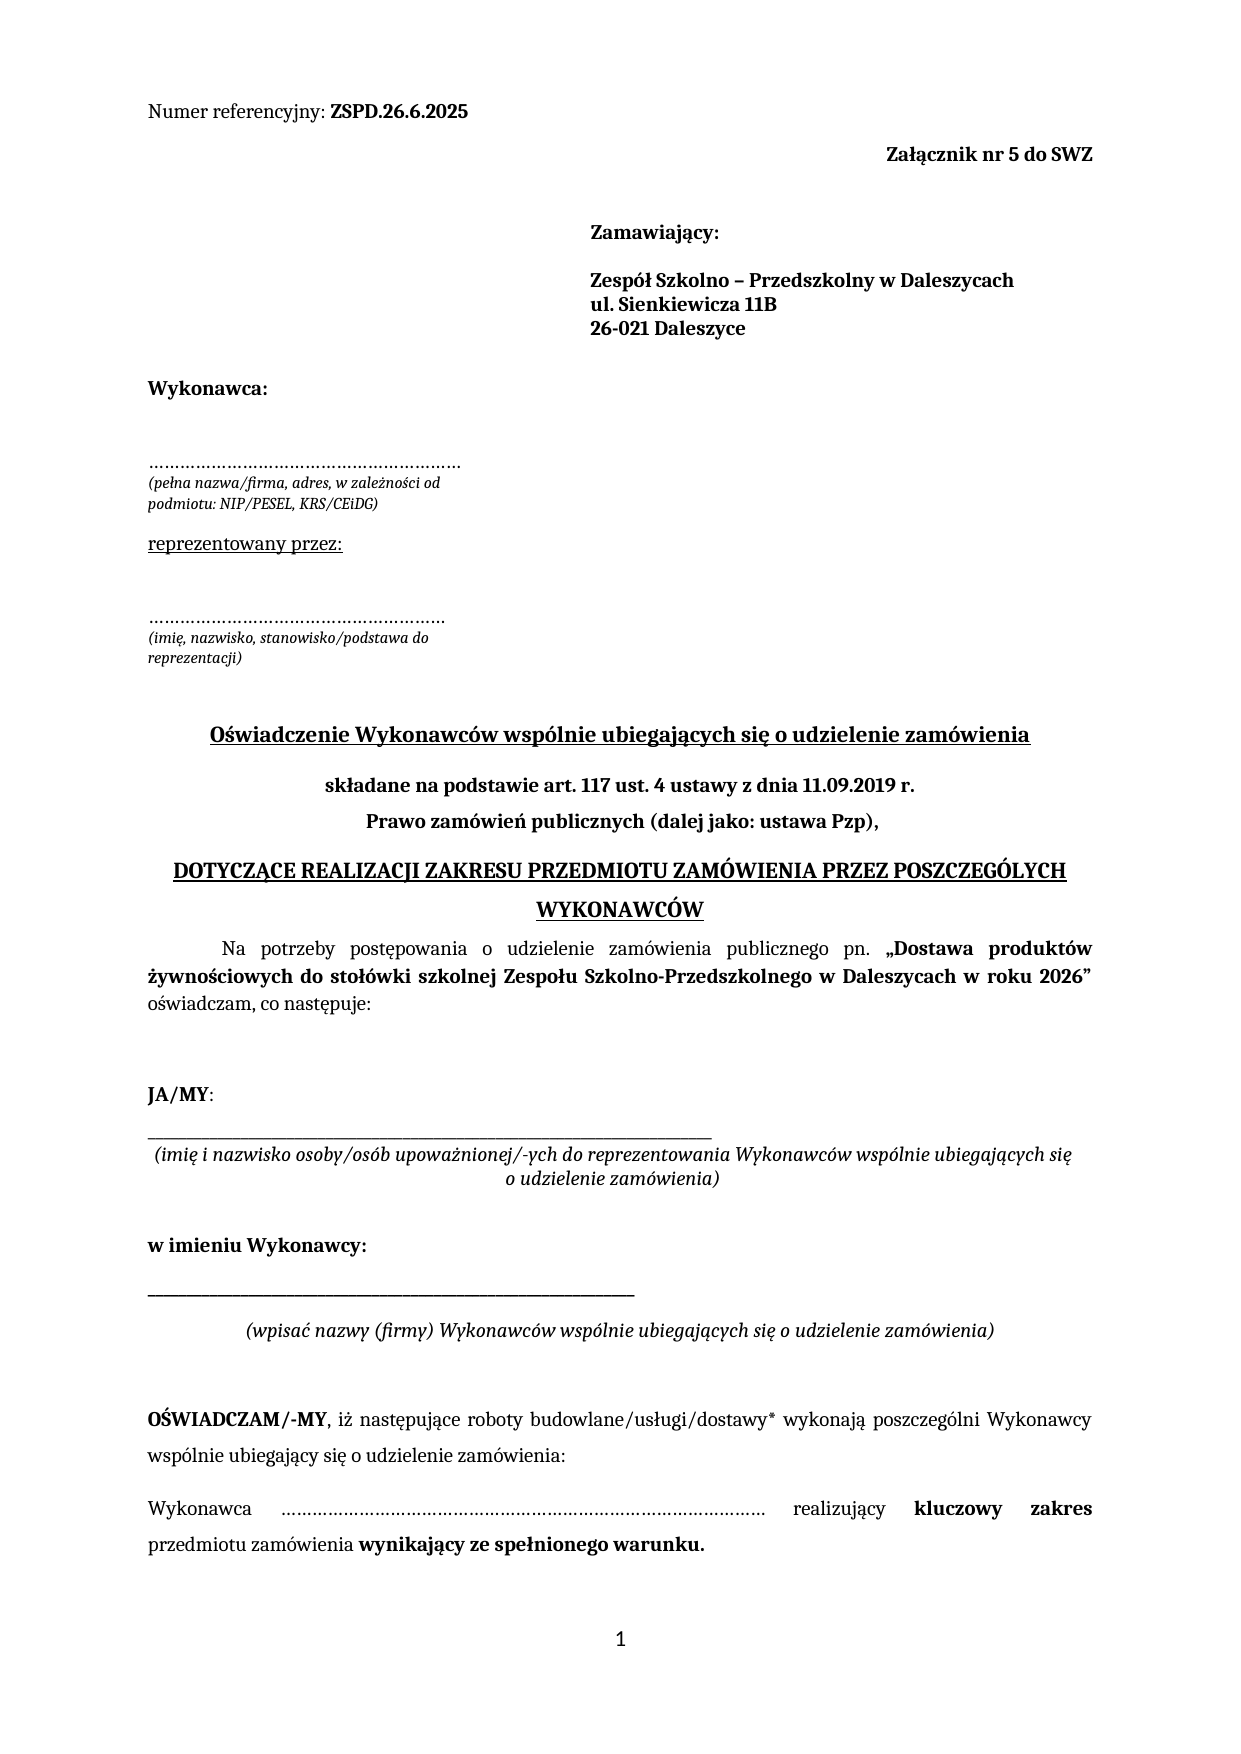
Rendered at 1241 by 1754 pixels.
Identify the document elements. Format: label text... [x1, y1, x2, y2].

text składane na podstawie art. 117 ust. 4 ustawy z dnia 11.09.2019 r. [148, 773, 1093, 797]
text DOTYCZĄCE REALIZACJI ZAKRESU PRZEDMIOTU ZAMÓWIENIA PRZEZ POSZCZEGÓLYCH WYKONAWCÓW [148, 858, 1093, 924]
text (imię, nazwisko, stanowisko/podstawa do reprezentacji) [148, 628, 472, 668]
text 26-021 Daleszyce [516, 316, 1093, 340]
text ul. Sienkiewicza 11B [516, 292, 1093, 316]
text …………………………………………………… [148, 449, 472, 473]
text Zamawiający: [591, 220, 1093, 244]
text (wpisać nazwy (firmy) Wykonawców wspólnie ubiegających się o udzielenie zamówienia) [148, 1318, 1093, 1342]
text _______________________________________________________________ [148, 1276, 1093, 1300]
text Wykonawca ………………………………………………………………………………… realizujący kluczowy zakres przedmiotu zamówienia wynikający ze spełnionego warunku. [148, 1496, 1093, 1556]
text Zespół Szkolno – Przedszkolny w Daleszycach [590, 268, 1093, 292]
text ………………………………………………… [148, 604, 472, 628]
text _________________________________________________________________________ [148, 1119, 1122, 1143]
text Załącznik nr 5 do SWZ [694, 143, 1093, 167]
text reprezentowany przez: [148, 531, 1093, 555]
text JA/MY: [148, 1083, 1093, 1107]
text Na potrzeby postępowania o udzielenie zamówienia publicznego pn. „Dostawa produktów żywnościowych do stołówki szkolnej Zespołu Szkolno-Przedszkolnego w Daleszycach w roku 2026” oświadczam, co następuje: [148, 937, 1093, 1016]
text (pełna nazwa/firma, adres, w zależności od podmiotu: NIP/PESEL, KRS/CEiDG) [148, 473, 472, 513]
text Prawo zamówień publicznych (dalej jako: ustawa Pzp), [148, 809, 1093, 833]
text (imię i nazwisko osoby/osób upoważnionej/-ych do reprezentowania Wykonawców wspólnie ubiegających się o udzielenie zamówienia) [148, 1143, 1078, 1191]
text OŚWIADCZAM/-MY, iż następujące roboty budowlane/usługi/dostawy* wykonają poszczególni Wykonawcy wspólnie ubiegający się o udzielenie zamówienia: [148, 1408, 1093, 1468]
text Oświadczenie Wykonawców wspólnie ubiegających się o udzielenie zamówienia [148, 721, 1093, 748]
text w imieniu Wykonawcy: [148, 1233, 1093, 1257]
text Wykonawca: [148, 377, 1093, 401]
